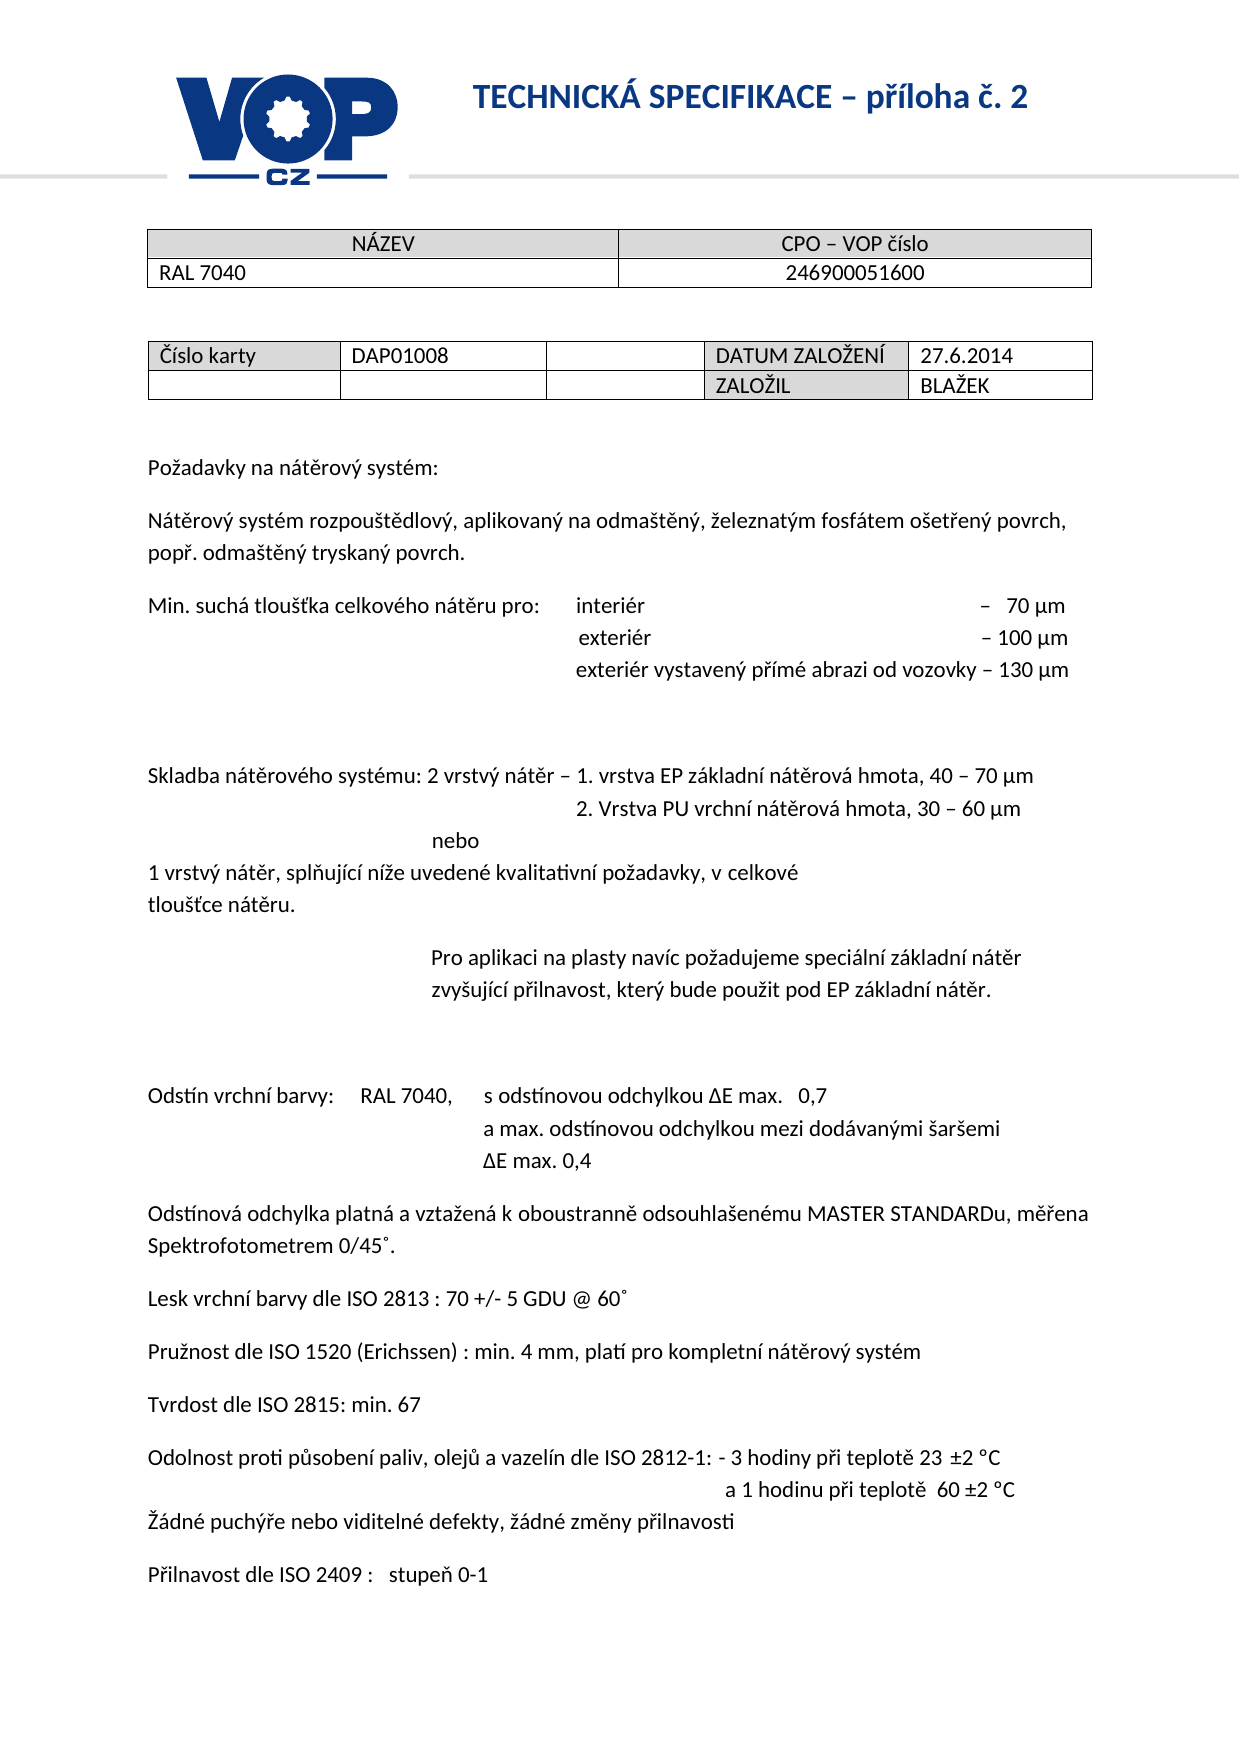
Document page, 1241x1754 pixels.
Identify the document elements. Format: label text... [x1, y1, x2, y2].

text Skladba nátěrového systému: 2 vrstvý nátěr – 1. vrstva EP základní nátěrová hmota, 40 – 70 µm . 2. Vrstva PU vrchní nátěrová hmota, 30 – 60 µm . nebo . 1 vrstvý nátěr, splňující níže uvedené kvalitativní požadavky, v celkové . . tloušťce nátěru. [148, 761, 1092, 918]
table_header CPO – VOP číslo [619, 230, 1091, 257]
table_header Číslo karty [149, 342, 340, 370]
text Odolnost proti působení paliv, olejů a vazelín dle ISO 2812-1: - 3 hodiny při teplotě 23 ±2 ºC . a 1 hodinu při teplotě 60 ±2 ºC Žádné puchýře nebo viditelné defekty, žádné změny přilnavosti [148, 1443, 1092, 1536]
text Tvrdost dle ISO 2815: min. 67 [148, 1390, 1092, 1418]
table_header NÁZEV [148, 230, 618, 257]
table_cell 246900051600 [619, 259, 1091, 287]
table_cell [341, 371, 546, 399]
text Požadavky na nátěrový systém: [148, 453, 1092, 481]
table_cell BLAŽEK [909, 371, 1092, 399]
table_header 27.6.2014 [909, 342, 1092, 370]
text Pružnost dle ISO 1520 (Erichssen) : min. 4 mm, platí pro kompletní nátěrový systém [148, 1337, 1092, 1365]
text Odstínová odchylka platná a vztažená k oboustranně odsouhlašenému MASTER STANDARDu, měřena Spektrofotometrem 0/45˚. [148, 1199, 1092, 1259]
table_cell [547, 371, 704, 399]
table_header DATUM ZALOŽENÍ [705, 342, 908, 370]
table_cell [149, 371, 340, 399]
text Nátěrový systém rozpouštědlový, aplikovaný na odmaštěný, železnatým fosfátem ošetřený povrch, popř. odmaštěný tryskaný povrch. [148, 506, 1092, 566]
text Odstín vrchní barvy: RAL 7040, s odstínovou odchylkou ΔE max. 0,7 . . a max. odstínovou odchylkou mezi dodávanými šaršemi . ΔE max. 0,4 [148, 1081, 1092, 1174]
table_header [547, 342, 704, 370]
text Přilnavost dle ISO 2409 : stupeň 0-1 [148, 1561, 1092, 1588]
text Lesk vrchní barvy dle ISO 2813 : 70 +/- 5 GDU @ 60˚ [148, 1284, 1092, 1312]
table_cell ZALOŽIL [705, 371, 908, 399]
text Min. suchá tloušťka celkového nátěru pro: interiér – 70 µm . . exteriér – 100 µm . exteriér vystavený přímé abrazi od vozovky – 130 µm [148, 591, 1092, 683]
table_header DAP01008 [341, 342, 546, 370]
text Pro aplikaci na plasty navíc požadujeme speciální základní nátěr . zvyšující přilnavost, který bude použit pod EP základní nátěr. [148, 943, 1092, 1003]
table_cell RAL 7040 [148, 259, 618, 287]
